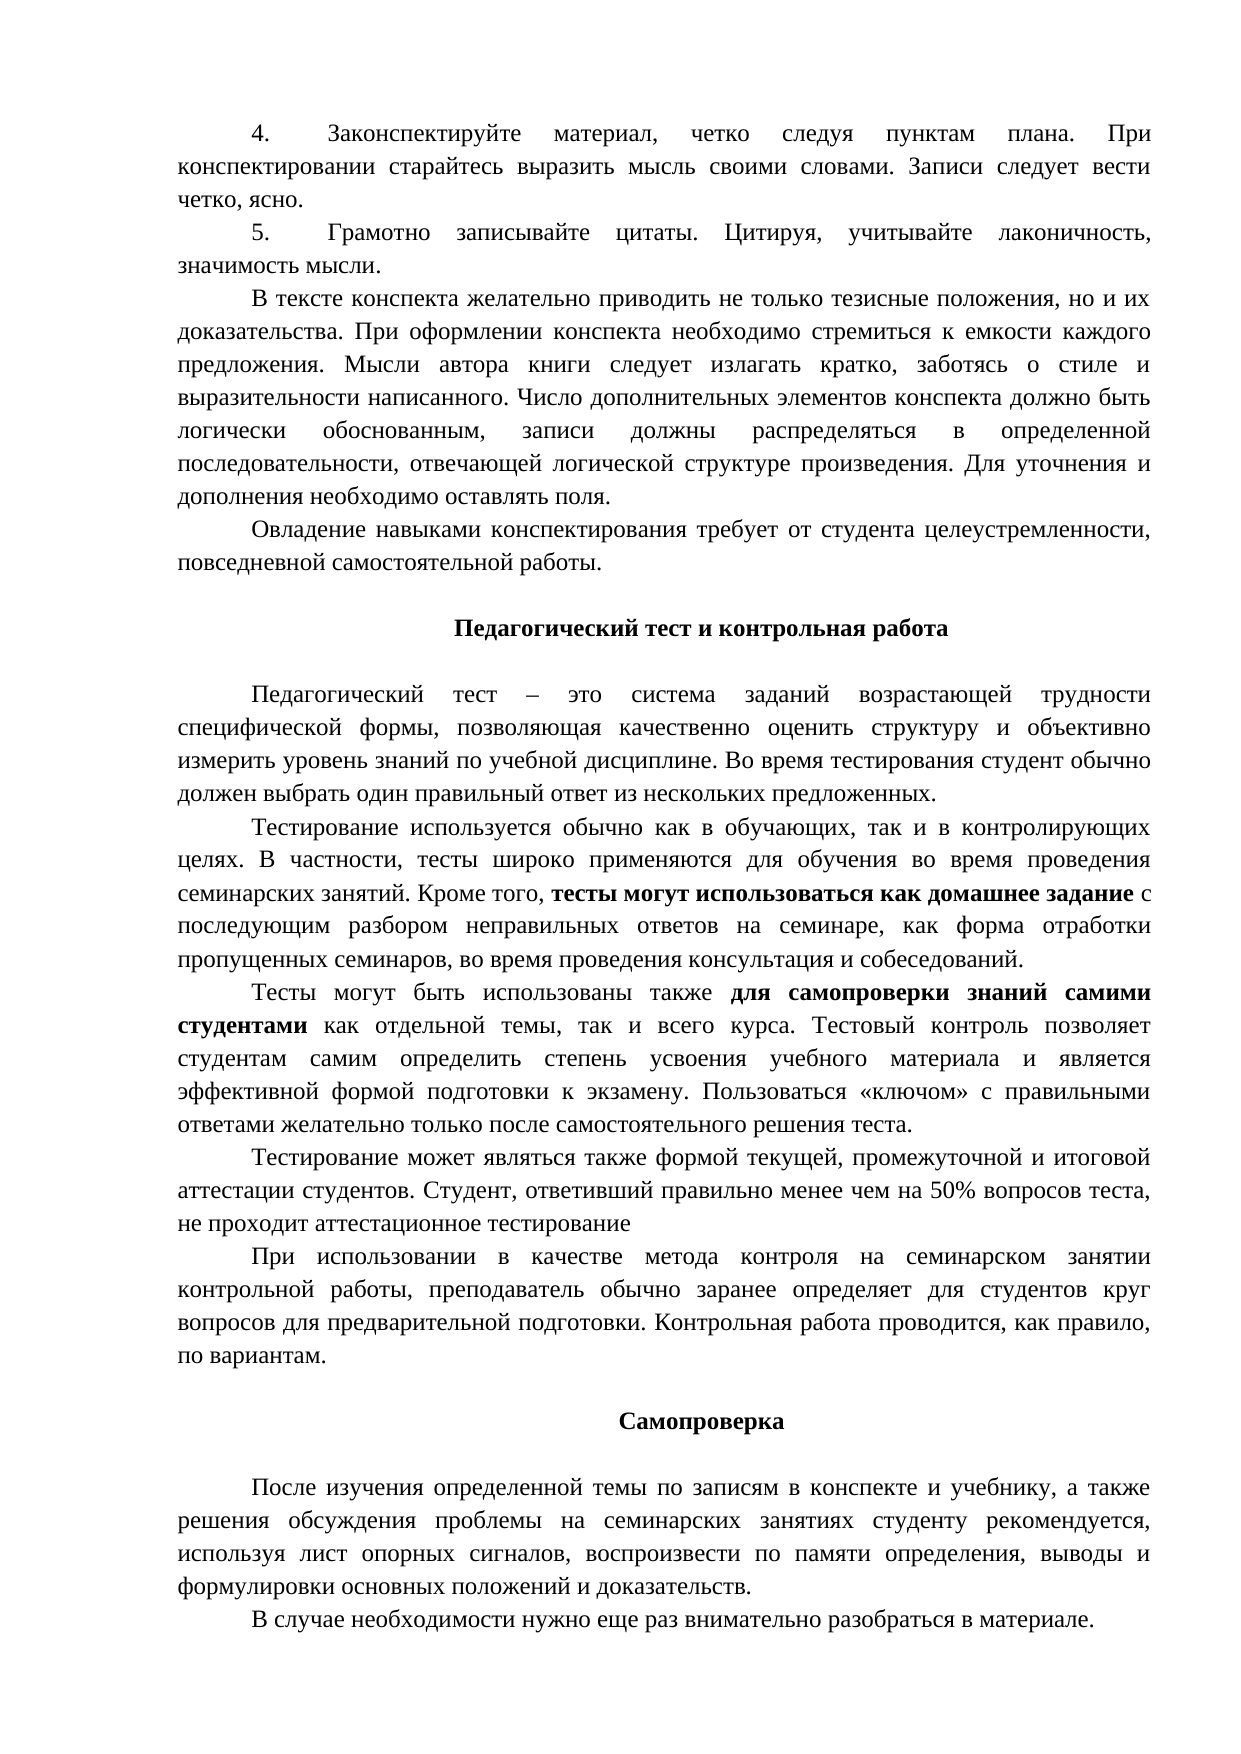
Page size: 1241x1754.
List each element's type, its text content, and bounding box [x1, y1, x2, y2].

text В случае необходимости нужно еще раз внимательно разобраться в материале. [177, 1604, 1152, 1633]
list Законспектируйте материал, четко следуя пунктам плана. При конспектировании старайтесь выразить мысль своими словами. Записи следует вести четко, ясно. [177, 118, 1152, 213]
text Овладение навыками конспектирования требует от студента целеустремленности, повседневной самостоятельной работы. [177, 514, 1152, 576]
text Тестирование может являться также формой текущей, промежуточной и итоговой аттестации студентов. Студент, ответивший правильно менее чем на 50% вопросов теста, не проходит аттестационное тестирование [177, 1142, 1152, 1237]
text Педагогический тест – это система заданий возрастающей трудности специфической формы, позволяющая качественно оценить структуру и объективно измерить уровень знаний по учебной дисциплине. Во время тестирования студент обычно должен выбрать один правильный ответ из нескольких предложенных. [177, 679, 1152, 807]
text Тестирование используется обычно как в обучающих, так и в контролирующих целях. В частности, тесты широко применяются для обучения во время проведения семинарских занятий. Кроме того, тесты могут использоваться как домашнее задание с последующим разбором неправильных ответов на семинаре, как форма отработки пропущенных семинаров, во время проведения консультация и собеседований. [177, 812, 1152, 972]
list Грамотно записывайте цитаты. Цитируя, учитывайте лаконичность, значимость мысли. [177, 217, 1152, 279]
text Педагогический тест и контрольная работа [177, 613, 1152, 642]
text В тексте конспекта желательно приводить не только тезисные положения, но и их доказательства. При оформлении конспекта необходимо стремиться к емкости каждого предложения. Мысли автора книги следует излагать кратко, заботясь о стиле и выразительности написанного. Число дополнительных элементов конспекта должно быть логически обоснованным, записи должны распределяться в определенной последовательности, отвечающей логической структуре произведения. Для уточнения и дополнения необходимо оставлять поля. [177, 283, 1152, 510]
text При использовании в качестве метода контроля на семинарском занятии контрольной работы, преподаватель обычно заранее определяет для студентов круг вопросов для предварительной подготовки. Контрольная работа проводится, как правило, по вариантам. [177, 1241, 1152, 1369]
text После изучения определенной темы по записям в конспекте и учебнику, а также решения обсуждения проблемы на семинарских занятиях студенту рекомендуется, используя лист опорных сигналов, воспроизвести по памяти определения, выводы и формулировки основных положений и доказательств. [177, 1472, 1152, 1600]
text Самопроверка [177, 1406, 1152, 1435]
text Тесты могут быть использованы также для самопроверки знаний самими студентами как отдельной темы, так и всего курса. Тестовый контроль позволяет студентам самим определить степень усвоения учебного материала и является эффективной формой подготовки к экзамену. Пользоваться «ключом» с правильными ответами желательно только после самостоятельного решения теста. [177, 977, 1152, 1137]
